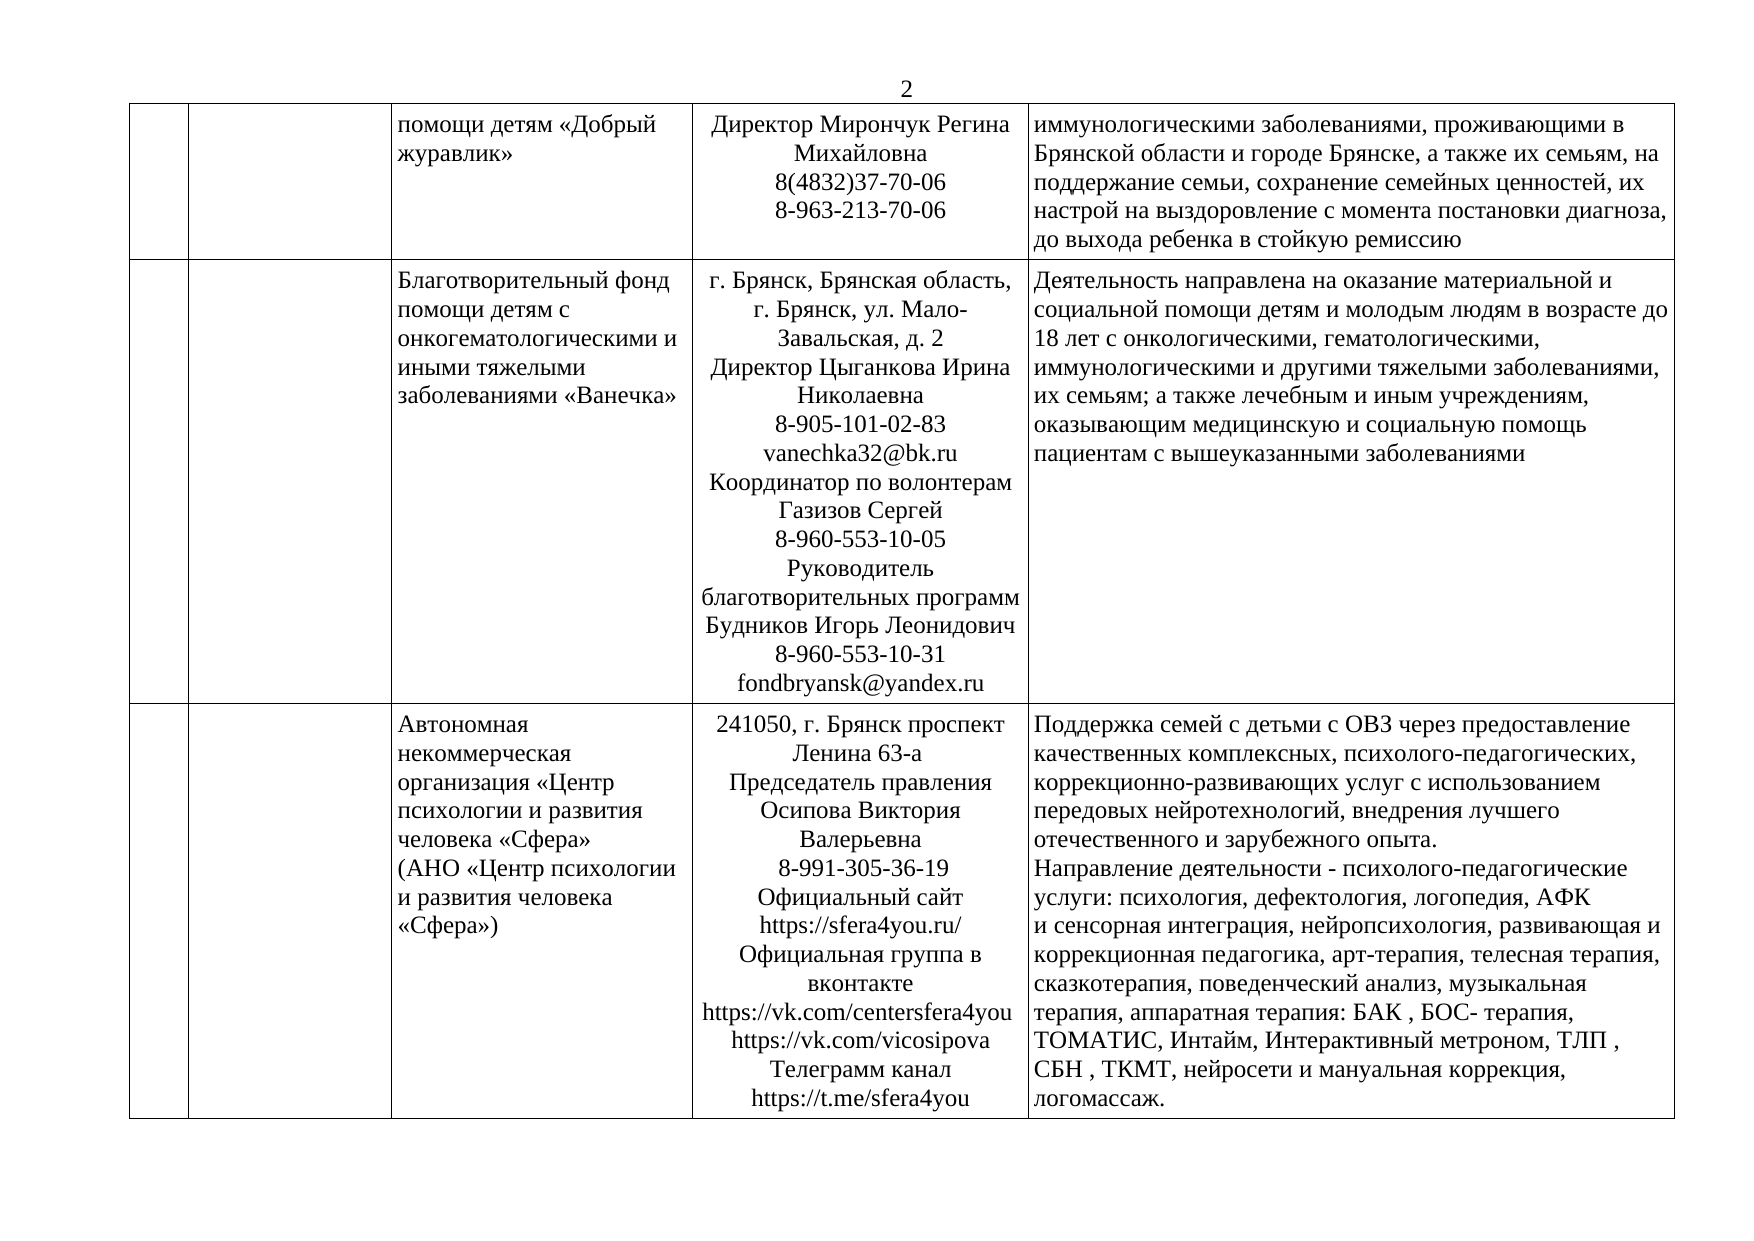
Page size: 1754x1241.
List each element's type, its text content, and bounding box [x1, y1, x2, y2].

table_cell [693, 704, 1028, 1118]
table_cell [130, 104, 188, 259]
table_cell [1029, 704, 1674, 1118]
table_cell [189, 104, 391, 259]
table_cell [392, 704, 692, 1118]
table_cell [189, 260, 391, 703]
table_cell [1029, 104, 1674, 259]
table_cell [130, 704, 188, 1118]
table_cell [693, 104, 1028, 259]
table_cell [392, 104, 692, 259]
table_cell [130, 260, 188, 703]
table_cell [189, 704, 391, 1118]
table_cell Благотворительный фонд помощи детям с онкогематологическими и иными тяжелыми заболеваниями «Ванечка» [392, 260, 692, 703]
table_cell Деятельность направлена на оказание материальной и социальной помощи детям и молодым людям в возрасте до 18 лет с онкологическими, гематологическими, иммунологическими и другими тяжелыми заболеваниями, их семьям; а также лечебным и иным учреждениям, оказывающим медицинскую и социальную помощь пациентам с вышеуказанными заболеваниями [1029, 260, 1674, 703]
table_cell г. Брянск, Брянская область, г. Брянск, ул. Мало-Завальская, д. 2 Директор Цыганкова Ирина Николаевна 8-905-101-02-83 vanechka32@bk.ru Координатор по волонтерам Газизов Сергей 8-960-553-10-05 Руководитель благотворительных программ Будников Игорь Леонидович 8-960-553-10-31 fondbryansk@yandex.ru [693, 260, 1028, 703]
